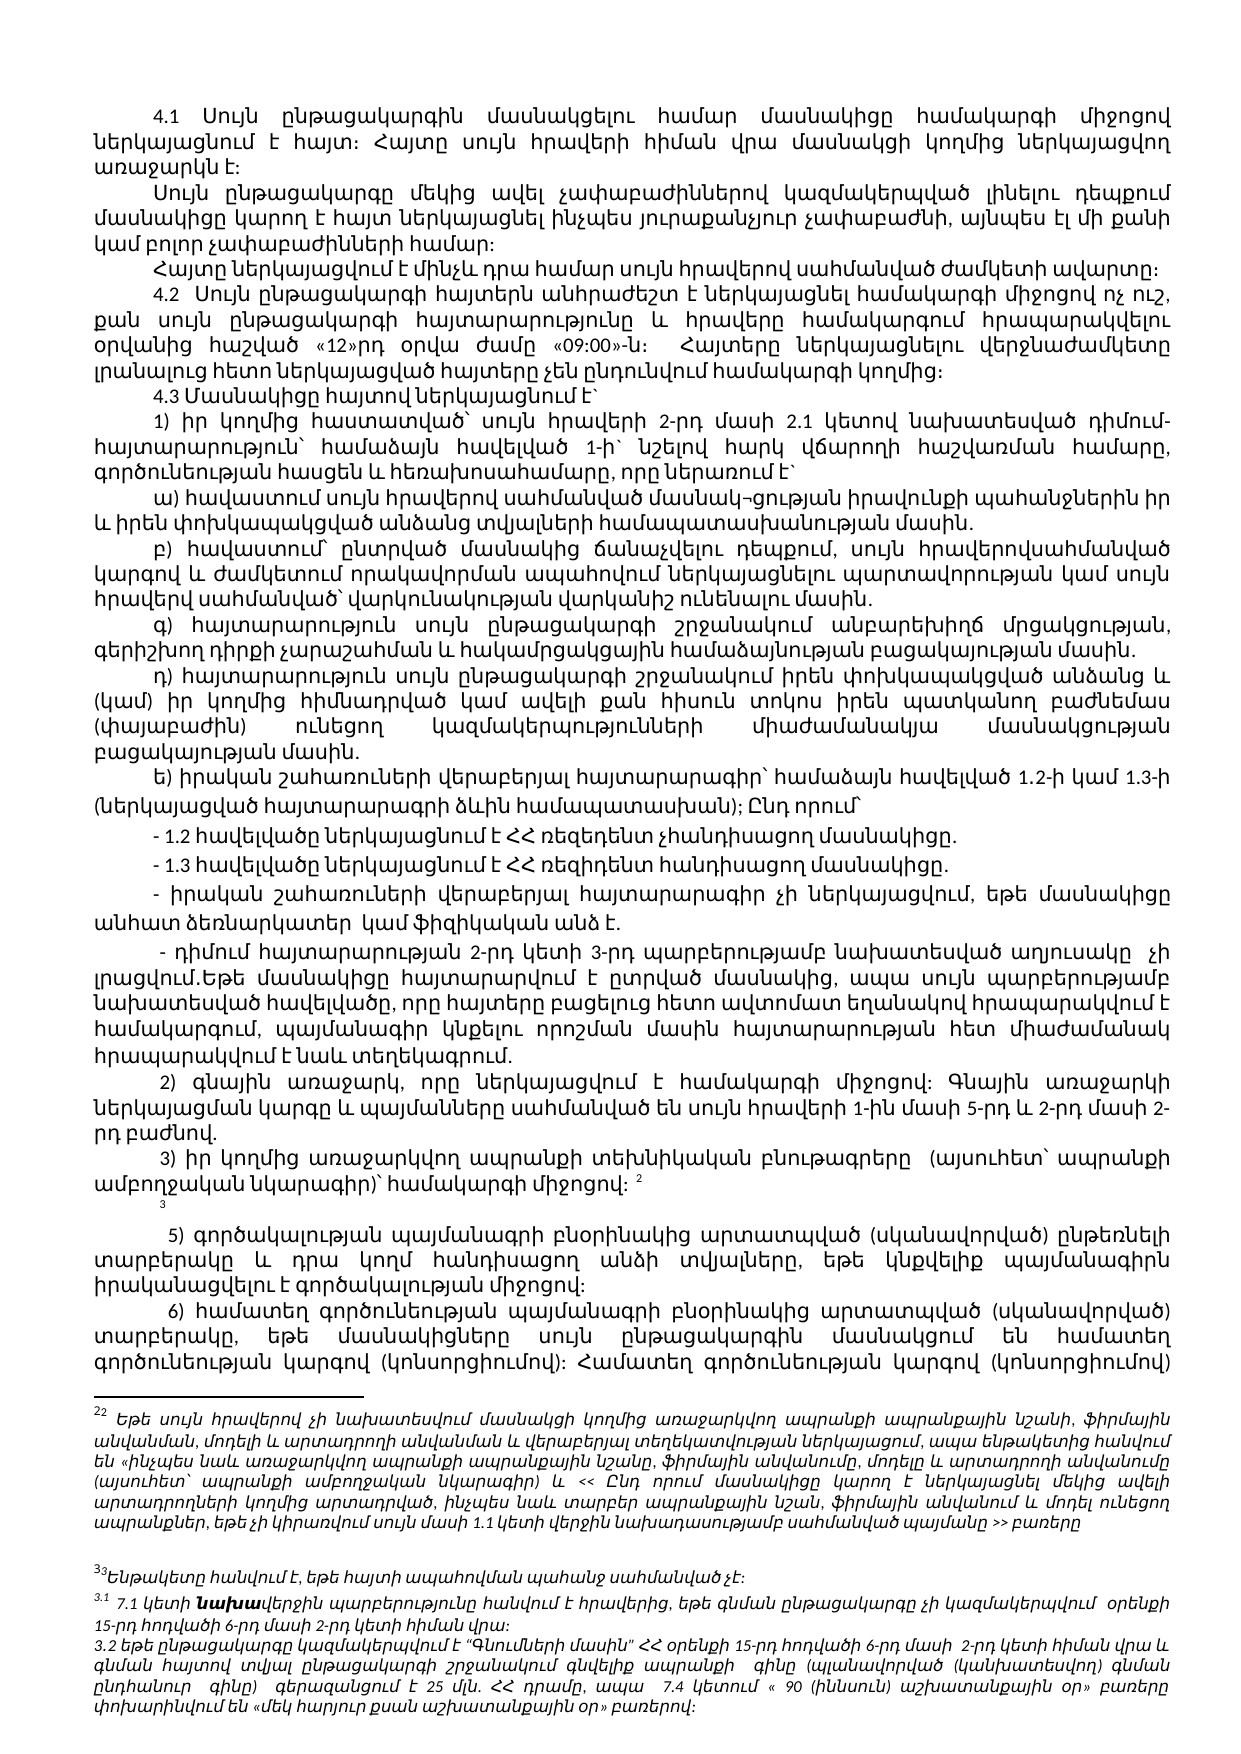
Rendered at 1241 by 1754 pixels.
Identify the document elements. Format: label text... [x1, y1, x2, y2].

text ե) իրական շահառուների վերաբերյալ հայտարարագիր՝ համաձայն հավելված 1․2-ի կամ 1.3-ի (ներկայացված հայտարարագրի ձևին համապատասխան); Ընդ որում՝ [94, 764, 1171, 819]
text 4.3 Մասնակիցը հայտով ներկայացնում է` [94, 383, 1171, 409]
text 3 [94, 1196, 1171, 1222]
text 2) գնային առաջարկ, որը ներկայացվում է համակարգի միջոցով: Գնային առաջարկի ներկայացման կարգը և պայմանները սահմանված են սույն հրավերի 1-ին մասի 5-րդ և 2-րդ մասի 2-րդ բաժնով. [94, 1069, 1171, 1146]
text Սույն ընթացակարգը մեկից ավել չափաբաժիններով կազմակերպված լինելու դեպքում մասնակիցը կարող է հայտ ներկայացնել ինչպես յուրաքանչյուր չափաբաժնի, այնպես էլ մի քանի կամ բոլոր չափաբաժինների համար: [94, 180, 1171, 256]
text դ) հայտարարություն սույն ընթացակարգի շրջանակում իրեն փոխկապակցված անձանց և (կամ) իր կողմից հիմնադրված կամ ավելի քան հիսուն տոկոս իրեն պատկանող բաժնեմաս (փայաբաժին) ունեցող կազմակերպությունների միաժամանակյա մասնակցության բացակայության մասին. [94, 663, 1171, 764]
text - իրական շահառուների վերաբերյալ հայտարարագիր չի ներկայացվում, եթե մասնակիցը անհատ ձեռնարկատեր կամ ֆիզիկական անձ է. [94, 881, 1171, 936]
text - դիմում հայտարարության 2-րդ կետի 3-րդ պարբերությամբ նախատեսված աղյուսակը չի լրացվում․Եթե մասնակիցը հայտարարվում է ըտրված մասնակից, ապա սույն պարբերությամբ նախատեսված հավելվածը, որը հայտերը բացելուց հետո ավտոմատ եղանակով հրապարակվում է համակարգում, պայմանագիր կնքելու որոշման մասին հայտարարության հետ միաժամանակ հրապարակվում է նաև տեղեկագրում. [94, 939, 1171, 1069]
text ա) հավաստում սույն հրավերով սահմանված մասնակ¬ցության իրավունքի պահանջներին իր և իրեն փոխկապակցված անձանց տվյալների համապատասխանության մասին. [94, 485, 1171, 536]
text գ) հայտարարություն սույն ընթացակարգի շրջանակում անբարեխիղճ մրցակցության, գերիշխող դիրքի չարաշահման և հակամրցակցային համաձայնության բացակայության մասին. [94, 612, 1171, 663]
text 4.1 Սույն ընթացակարգին մասնակցելու համար մասնակիցը համակարգի միջոցով ներկայացնում է հայտ։ Հայտը սույն հրավերի հիման վրա մասնակցի կողմից ներկայացվող առաջարկն է: [94, 104, 1171, 180]
text 1) իր կողմից հաստատված՝ սույն հրավերի 2-րդ մասի 2.1 կետով նախատեսված դիմում-հայտարարություն՝ համաձայն հավելված 1-ի` նշելով հարկ վճարողի հաշվառման համարը, գործունեության հասցեն և հեռախոսահամարը, որը ներառում է` [94, 409, 1171, 485]
text - 1.3 հավելվածը ներկայացնում է ՀՀ ռեզիդենտ հանդիսացող մասնակիցը. [94, 852, 1171, 877]
text 5) գործակալության պայմանագրի բնօրինակից արտատպված (սկանավորված) ընթեռնելի տարբերակը և դրա կողմ հանդիսացող անձի տվյալները, եթե կնքվելիք պայմանագիրն իրականացվելու է գործակալության միջոցով: [94, 1222, 1171, 1298]
text Հայտը ներկայացվում է մինչև դրա համար սույն հրավերով սահմանված ժամկետի ավարտը։ [94, 256, 1171, 282]
text - 1.2 հավելվածը ներկայացնում է ՀՀ ռեզեդենտ չհանդիսացող մասնակիցը. [94, 823, 1171, 848]
text բ) հավաստում՝ ընտրված մասնակից ճանաչվելու դեպքում, սույն հրավերովսահմանված կարգով և ժամկետում որակավորման ապահովում ներկայացնելու պարտավորության կամ սույն հրավերվ սահմանված՝ վարկունակության վարկանիշ ունենալու մասին. [94, 536, 1171, 612]
text 3) իր կողմից առաջարկվող ապրանքի տեխնիկական բնութագրերը (այսուհետ՝ ապրանքի ամբողջական նկարագիր)՝ համակարգի միջոցով: 2 [94, 1146, 1171, 1196]
text 4.2 Սույն ընթացակարգի հայտերն անհրաժեշտ է ներկայացնել համակարգի միջոցով ոչ ուշ, քան սույն ընթացակարգի հայտարարությունը և հրավերը համակարգում հրապարակվելու օրվանից հաշված «12»րդ օրվա ժամը «09:00»-ն։ Հայտերը ներկայացնելու վերջնաժամկետը լրանալուց հետո ներկայացված հայտերը չեն ընդունվում համակարգի կողմից։ [94, 282, 1171, 383]
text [94, 1298, 1171, 1374]
